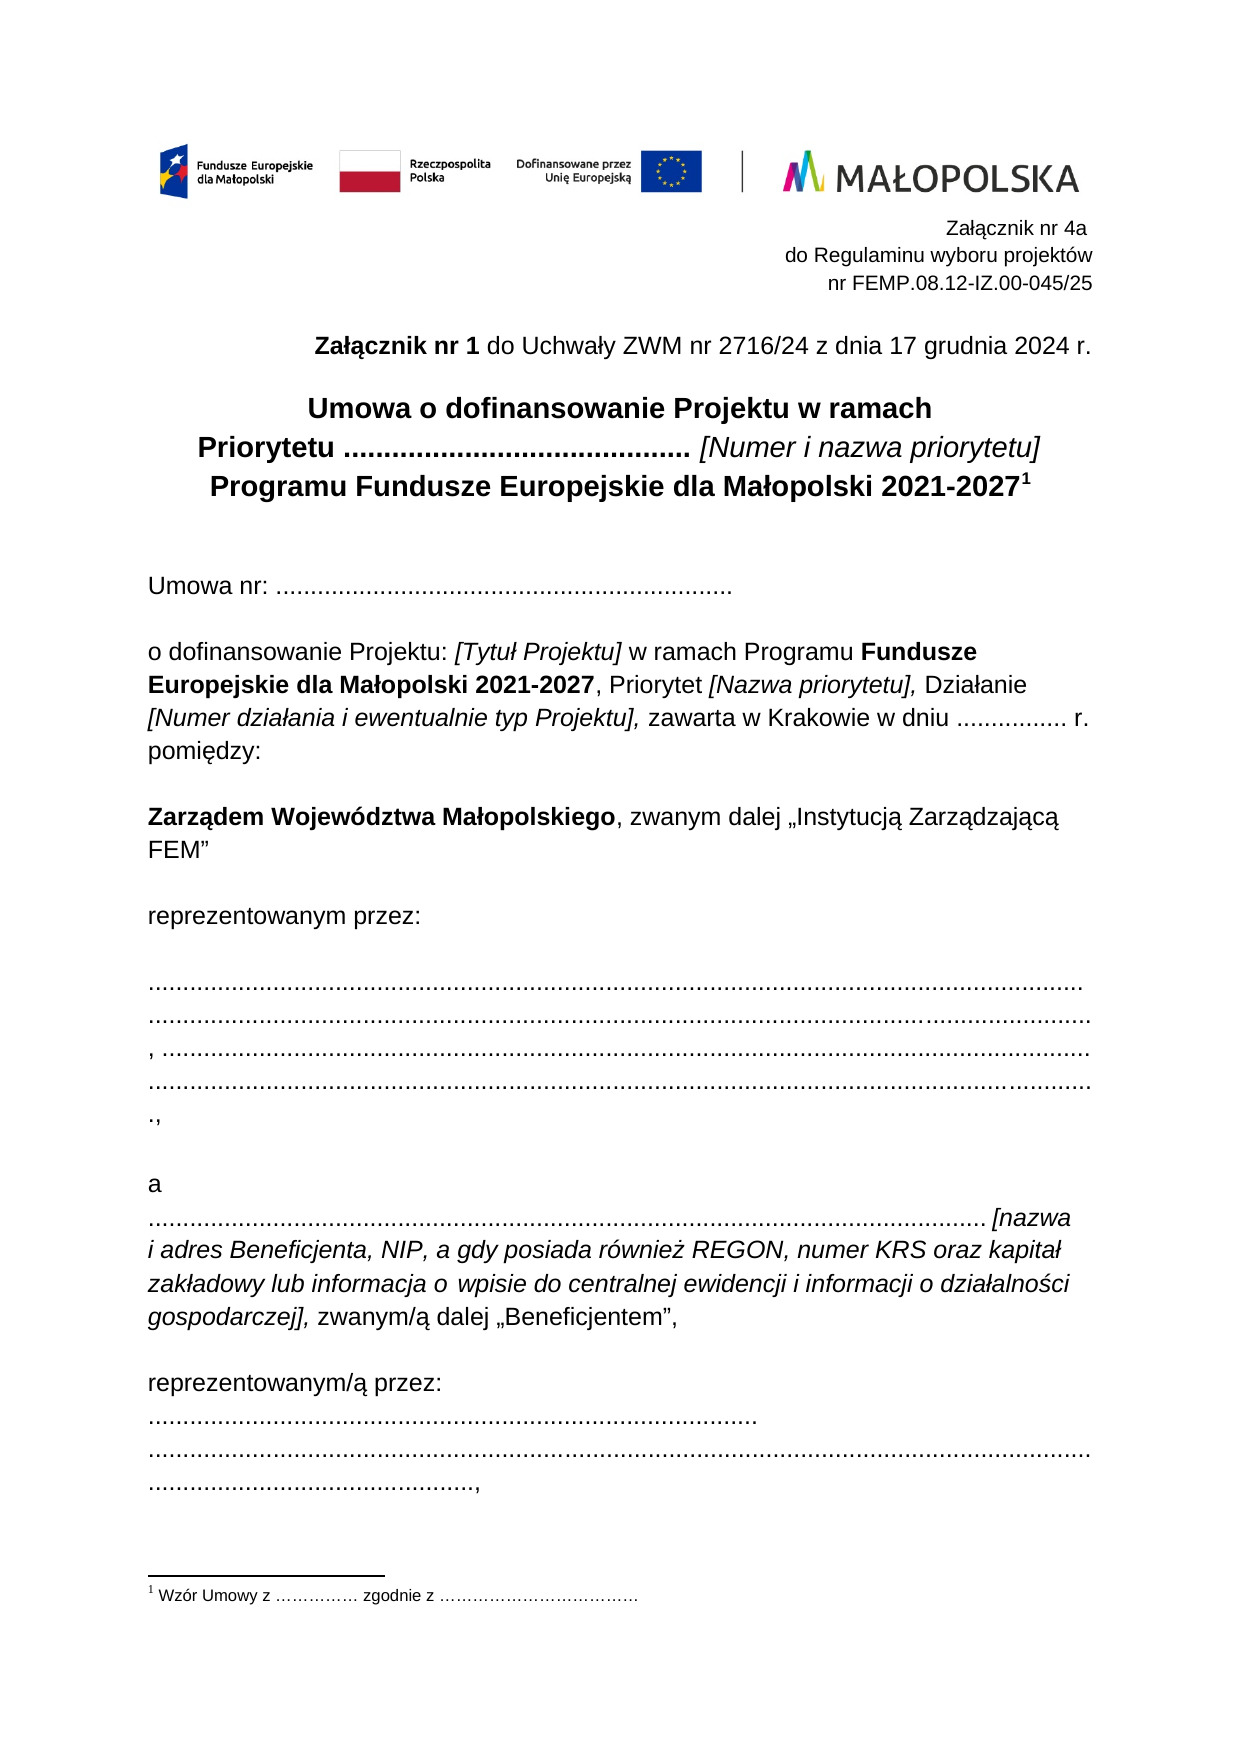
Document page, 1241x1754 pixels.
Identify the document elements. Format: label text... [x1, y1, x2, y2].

text a [148, 1169, 1093, 1198]
subtitle Umowa nr: .................................................................. [148, 571, 1093, 599]
text ......................................................................................................................... [nazwa i adres Beneficjenta, NIP, a gdy posiada również REGON, numer KRS oraz kapitał zakładowy lub informacja o wpisie do centralnej ewidencji i informacji o działalności gospodarczej], zwanym/ą dalej „Beneficjentem”, [148, 1202, 1093, 1330]
text ..............................................................................................................................................................................................................................................................................., [148, 1401, 1093, 1495]
text Umowa o dofinansowanie Projektu w ramach Priorytetu ........................................... [Numer i nazwa priorytetu] Programu Fundusze Europejskie dla Małopolski 2021-2027 [148, 391, 1093, 502]
picture [147, 131, 1093, 212]
text Zarządem Województwa Małopolskiego, zwanym dalej „Instytucją Zarządzającą FEM” [148, 802, 1093, 863]
text reprezentowanym/ą przez: [148, 1368, 1093, 1396]
text reprezentowanym przez: [148, 901, 1093, 929]
title Załącznik nr 1 do Uchwały ZWM nr 2716/24 z dnia 17 grudnia 2024 r. [148, 331, 1093, 360]
title Załącznik nr 4a do Regulaminu wyboru projektów nr FEMP.08.12-IZ.00-045/25 [148, 212, 1093, 294]
text ..............................................................................................................................................................................................................................................................................., ..............................................................................................................................................................................................................................................................................., [148, 967, 1093, 1128]
text o dofinansowanie Projektu: [Tytuł Projektu] w ramach Programu Fundusze Europejskie dla Małopolski 2021-2027, Priorytet [Nazwa priorytetu], Działanie [Numer działania i ewentualnie typ Projektu], zawarta w Krakowie w dniu ................ r. pomiędzy: [148, 637, 1093, 764]
